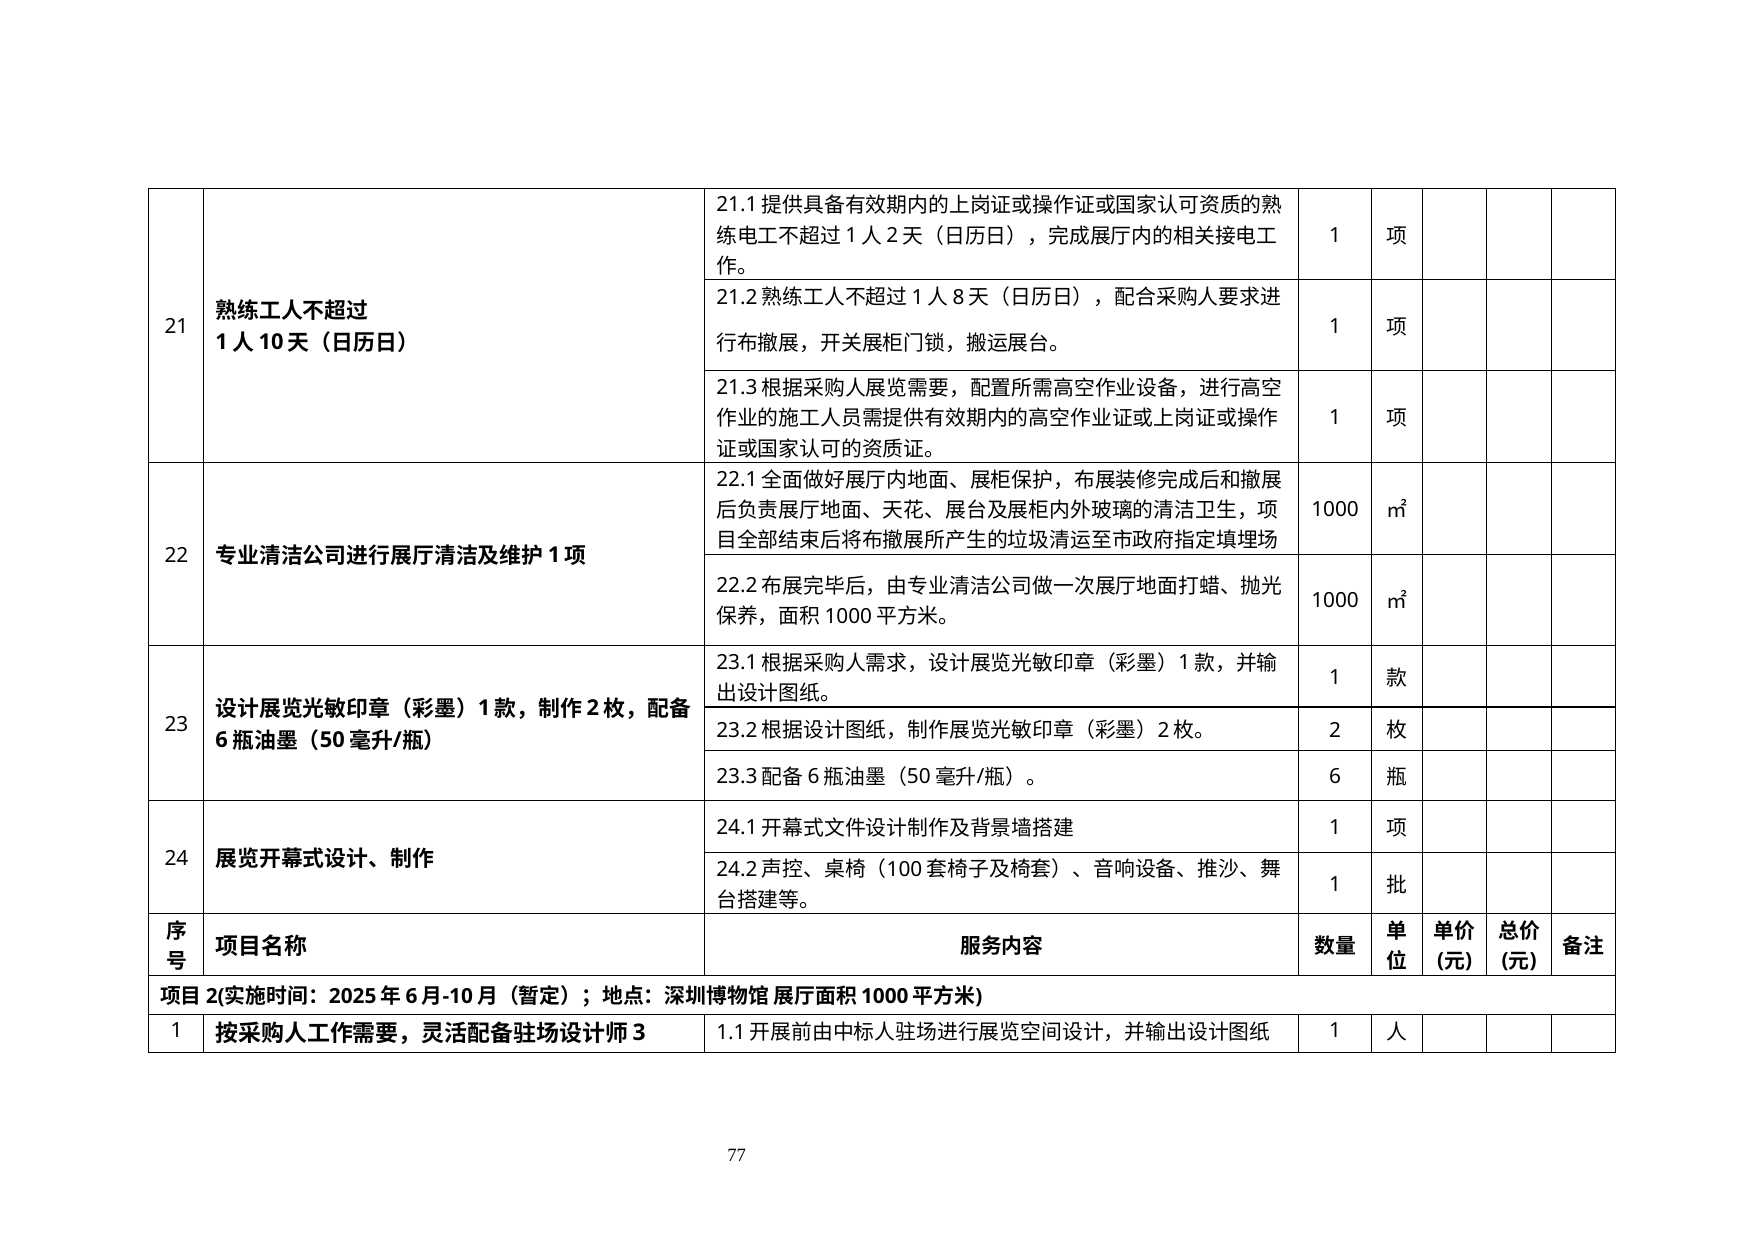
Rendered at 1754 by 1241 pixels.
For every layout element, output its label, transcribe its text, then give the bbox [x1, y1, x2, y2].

table_cell 单价(元) [1423, 914, 1486, 975]
table_cell 备注 [1552, 914, 1615, 975]
table_cell 6 [1299, 751, 1371, 800]
table_cell 项目名称 [204, 914, 704, 975]
table_cell 设计展览光敏印章（彩墨）1款，制作2枚，配备6瓶油墨（50毫升/瓶） [204, 646, 704, 800]
table_cell [1552, 646, 1615, 706]
table_cell [1423, 189, 1486, 279]
table_cell 1000 [1299, 463, 1371, 554]
table_cell [1423, 853, 1486, 913]
table_cell 专业清洁公司进行展厅清洁及维护1项 [204, 463, 704, 645]
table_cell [204, 1015, 704, 1052]
table_cell 21 [149, 189, 203, 462]
table_cell ㎡ [1372, 463, 1422, 554]
table_cell 人 [1372, 1015, 1422, 1052]
table_cell [1487, 708, 1551, 750]
table_cell 1 [1299, 853, 1371, 913]
table_cell 21.1提供具备有效期内的上岗证或操作证或国家认可资质的熟练电工不超过1人2天（日历日），完成展厅内的相关接电工作。 [705, 189, 1298, 279]
table_cell [1423, 708, 1486, 750]
table_cell 数量 [1299, 914, 1371, 975]
table_cell [1552, 708, 1615, 750]
table_cell 22 [149, 463, 203, 645]
table_cell [1423, 1015, 1486, 1052]
table_cell 23.3配备6瓶油墨（50毫升/瓶）。 [705, 751, 1298, 800]
table_cell 单位 [1372, 914, 1422, 975]
table_cell ㎡ [1372, 555, 1422, 645]
table_cell [1487, 1015, 1551, 1052]
table_cell [1487, 646, 1551, 706]
table_cell [1423, 646, 1486, 706]
table_cell 1 [1299, 646, 1371, 706]
table_cell 23.1根据采购人需求，设计展览光敏印章（彩墨）1款，并输出设计图纸。 [705, 646, 1298, 706]
table_cell 1000 [1299, 555, 1371, 645]
table_cell [1487, 280, 1551, 370]
table_cell 23 [149, 646, 203, 800]
table_cell 1 [1299, 280, 1371, 370]
table_cell 1 [1299, 1015, 1371, 1052]
table_cell [1423, 463, 1486, 554]
table_cell 熟练工人不超过 1人10天（日历日） [204, 189, 704, 462]
table_cell 22.1全面做好展厅内地面、展柜保护，布展装修完成后和撤展后负责展厅地面、天花、展台及展柜内外玻璃的清洁卫生，项目全部结束后将布撤展所产生的垃圾清运至市政府指定填埋场 [705, 463, 1298, 554]
table_cell 24.2声控、桌椅（100套椅子及椅套）、音响设备、推沙、舞台搭建等。 [705, 853, 1298, 913]
table_cell [1423, 751, 1486, 800]
table_cell 24 [149, 801, 203, 913]
table_cell [1487, 853, 1551, 913]
table_cell 1 [1299, 801, 1371, 852]
table_cell [1423, 280, 1486, 370]
table_cell 21.3根据采购人展览需要，配置所需高空作业设备，进行高空作业的施工人员需提供有效期内的高空作业证或上岗证或操作证或国家认可的资质证。 [705, 371, 1298, 462]
table_cell 枚 [1372, 708, 1422, 750]
table_cell 1 [1299, 189, 1371, 279]
table_cell [1552, 371, 1615, 462]
table_cell 总价(元) [1487, 914, 1551, 975]
table_cell [1552, 801, 1615, 852]
table_cell [1487, 801, 1551, 852]
table_cell [1552, 1015, 1615, 1052]
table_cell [705, 1015, 1298, 1052]
table_cell 项 [1372, 280, 1422, 370]
table_cell 项 [1372, 189, 1422, 279]
table_cell [1423, 801, 1486, 852]
table_cell [1552, 555, 1615, 645]
table_cell 22.2布展完毕后，由专业清洁公司做一次展厅地面打蜡、抛光保养，面积1000平方米。 [705, 555, 1298, 645]
table_cell 瓶 [1372, 751, 1422, 800]
table_cell 23.2根据设计图纸，制作展览光敏印章（彩墨）2枚。 [705, 708, 1298, 750]
table_cell 2 [1299, 708, 1371, 750]
table_cell [1487, 555, 1551, 645]
table_cell 服务内容 [705, 914, 1298, 975]
table_cell [1552, 189, 1615, 279]
table_cell [1487, 371, 1551, 462]
table_cell [1552, 463, 1615, 554]
table_cell 1 [1299, 371, 1371, 462]
table_cell 序号 [149, 914, 203, 975]
table_cell 展览开幕式设计、制作 [204, 801, 704, 913]
table_cell 项目2(实施时间：2025年6月-10月（暂定）；地点：深圳博物馆 展厅面积1000平方米) [149, 976, 1615, 1014]
table_cell 24.1开幕式文件设计制作及背景墙搭建 [705, 801, 1298, 852]
table_cell [1487, 463, 1551, 554]
table_cell [1552, 280, 1615, 370]
table_cell 项 [1372, 371, 1422, 462]
table_cell [1487, 751, 1551, 800]
table_cell [1423, 371, 1486, 462]
table_cell [1487, 189, 1551, 279]
table_cell 款 [1372, 646, 1422, 706]
table_cell [1423, 555, 1486, 645]
table_cell 项 [1372, 801, 1422, 852]
table_cell [1552, 751, 1615, 800]
table_cell 批 [1372, 853, 1422, 913]
table_cell [1552, 853, 1615, 913]
table_cell 1 [149, 1015, 203, 1052]
table_cell 21.2熟练工人不超过1人8天（日历日），配合采购人要求进行布撤展，开关展柜门锁，搬运展台。 [705, 280, 1298, 370]
